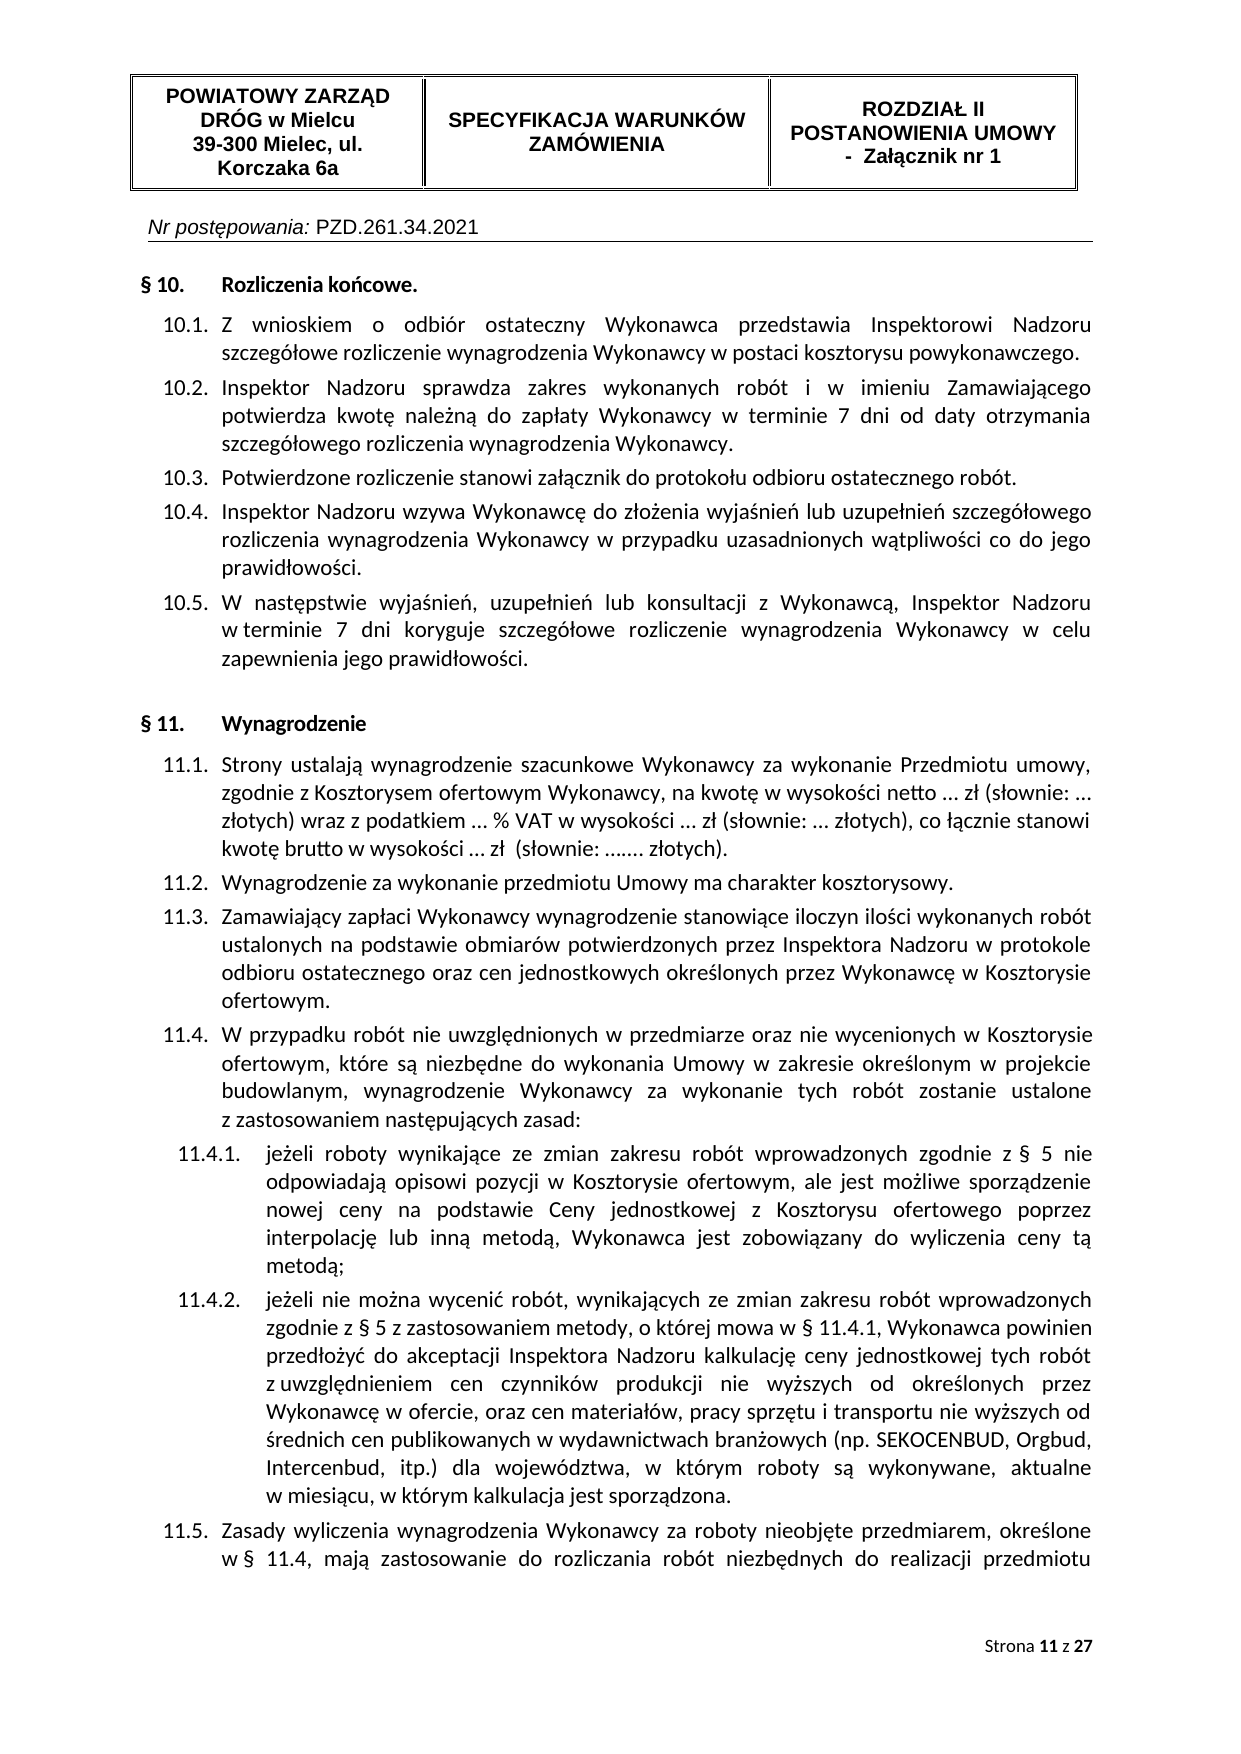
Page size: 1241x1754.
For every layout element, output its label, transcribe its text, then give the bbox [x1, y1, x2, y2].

subtitle Strony ustalają wynagrodzenie szacunkowe Wykonawcy za wykonanie Przedmiotu umowy, zgodnie z Kosztorysem ofertowym Wykonawcy, na kwotę w wysokości netto … zł (słownie: … złotych) wraz z podatkiem … % VAT w wysokości … zł (słownie: … złotych), co łącznie stanowi kwotę brutto w wysokości … zł (słownie: ….... złotych). [162, 750, 1093, 862]
subtitle Potwierdzone rozliczenie stanowi załącznik do protokołu odbioru ostatecznego robót. [162, 463, 1093, 491]
subtitle W następstwie wyjaśnień, uzupełnień lub konsultacji z Wykonawcą, Inspektor Nadzoru w terminie 7 dni koryguje szczegółowe rozliczenie wynagrodzenia Wykonawcy w celu zapewnienia jego prawidłowości. [162, 588, 1093, 672]
subtitle Inspektor Nadzoru sprawdza zakres wykonanych robót i w imieniu Zamawiającego potwierdza kwotę należną do zapłaty Wykonawcy w terminie 7 dni od daty otrzymania szczegółowego rozliczenia wynagrodzenia Wykonawcy. [162, 373, 1093, 457]
subtitle W przypadku robót nie uwzględnionych w przedmiarze oraz nie wycenionych w Kosztorysie ofertowym, które są niezbędne do wykonania Umowy w zakresie określonym w projekcie budowlanym, wynagrodzenie Wykonawcy za wykonanie tych robót zostanie ustalone z zastosowaniem następujących zasad: [162, 1021, 1093, 1133]
subtitle Wynagrodzenie za wykonanie przedmiotu Umowy ma charakter kosztorysowy. [162, 868, 1093, 896]
subtitle Wynagrodzenie [162, 709, 1093, 737]
subtitle Rozliczenia końcowe. [162, 270, 1093, 298]
subtitle Inspektor Nadzoru wzywa Wykonawcę do złożenia wyjaśnień lub uzupełnień szczegółowego rozliczenia wynagrodzenia Wykonawcy w przypadku uzasadnionych wątpliwości co do jego prawidłowości. [162, 497, 1093, 581]
subtitle jeżeli roboty wynikające ze zmian zakresu robót wprowadzonych zgodnie z § 5 nie odpowiadają opisowi pozycji w Kosztorysie ofertowym, ale jest możliwe sporządzenie nowej ceny na podstawie Ceny jednostkowej z Kosztorysu ofertowego poprzez interpolację lub inną metodą, Wykonawca jest zobowiązany do wyliczenia ceny tą metodą; [177, 1139, 1093, 1279]
subtitle jeżeli nie można wycenić robót, wynikających ze zmian zakresu robót wprowadzonych zgodnie z § 5 z zastosowaniem metody, o której mowa w § 11.4.1, Wykonawca powinien przedłożyć do akceptacji Inspektora Nadzoru kalkulację ceny jednostkowej tych robót z uwzględnieniem cen czynników produkcji nie wyższych od określonych przez Wykonawcę w ofercie, oraz cen materiałów, pracy sprzętu i transportu nie wyższych od średnich cen publikowanych w wydawnictwach branżowych (np. SEKOCENBUD, Orgbud, Intercenbud, itp.) dla województwa, w którym roboty są wykonywane, aktualne w miesiącu, w którym kalkulacja jest sporządzona. [177, 1285, 1093, 1509]
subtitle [162, 1516, 1093, 1572]
subtitle Z wnioskiem o odbiór ostateczny Wykonawca przedstawia Inspektorowi Nadzoru szczegółowe rozliczenie wynagrodzenia Wykonawcy w postaci kosztorysu powykonawczego. [162, 310, 1093, 366]
subtitle Zamawiający zapłaci Wykonawcy wynagrodzenie stanowiące iloczyn ilości wykonanych robót ustalonych na podstawie obmiarów potwierdzonych przez Inspektora Nadzoru w protokole odbioru ostatecznego oraz cen jednostkowych określonych przez Wykonawcę w Kosztorysie ofertowym. [162, 902, 1093, 1014]
